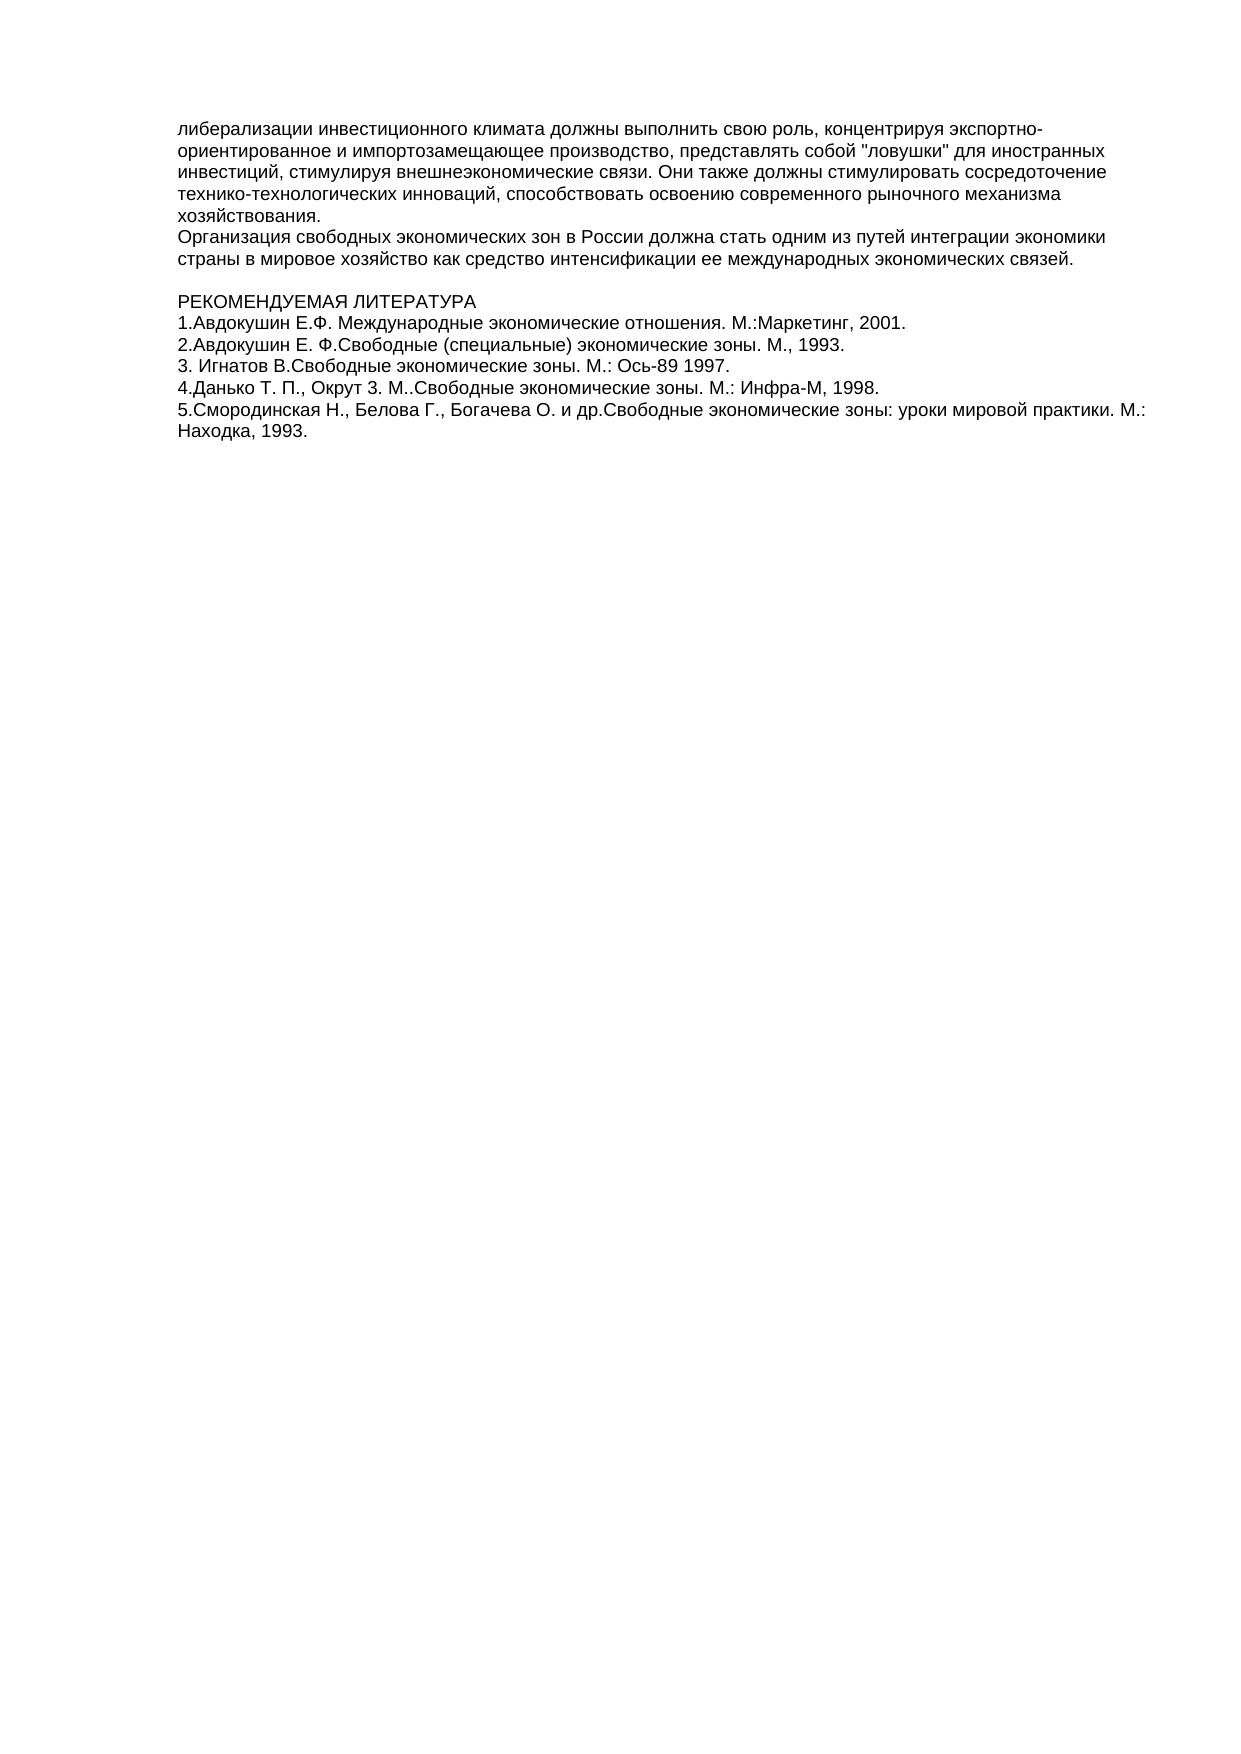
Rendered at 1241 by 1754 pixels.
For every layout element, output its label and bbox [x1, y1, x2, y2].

text [177, 118, 1152, 442]
